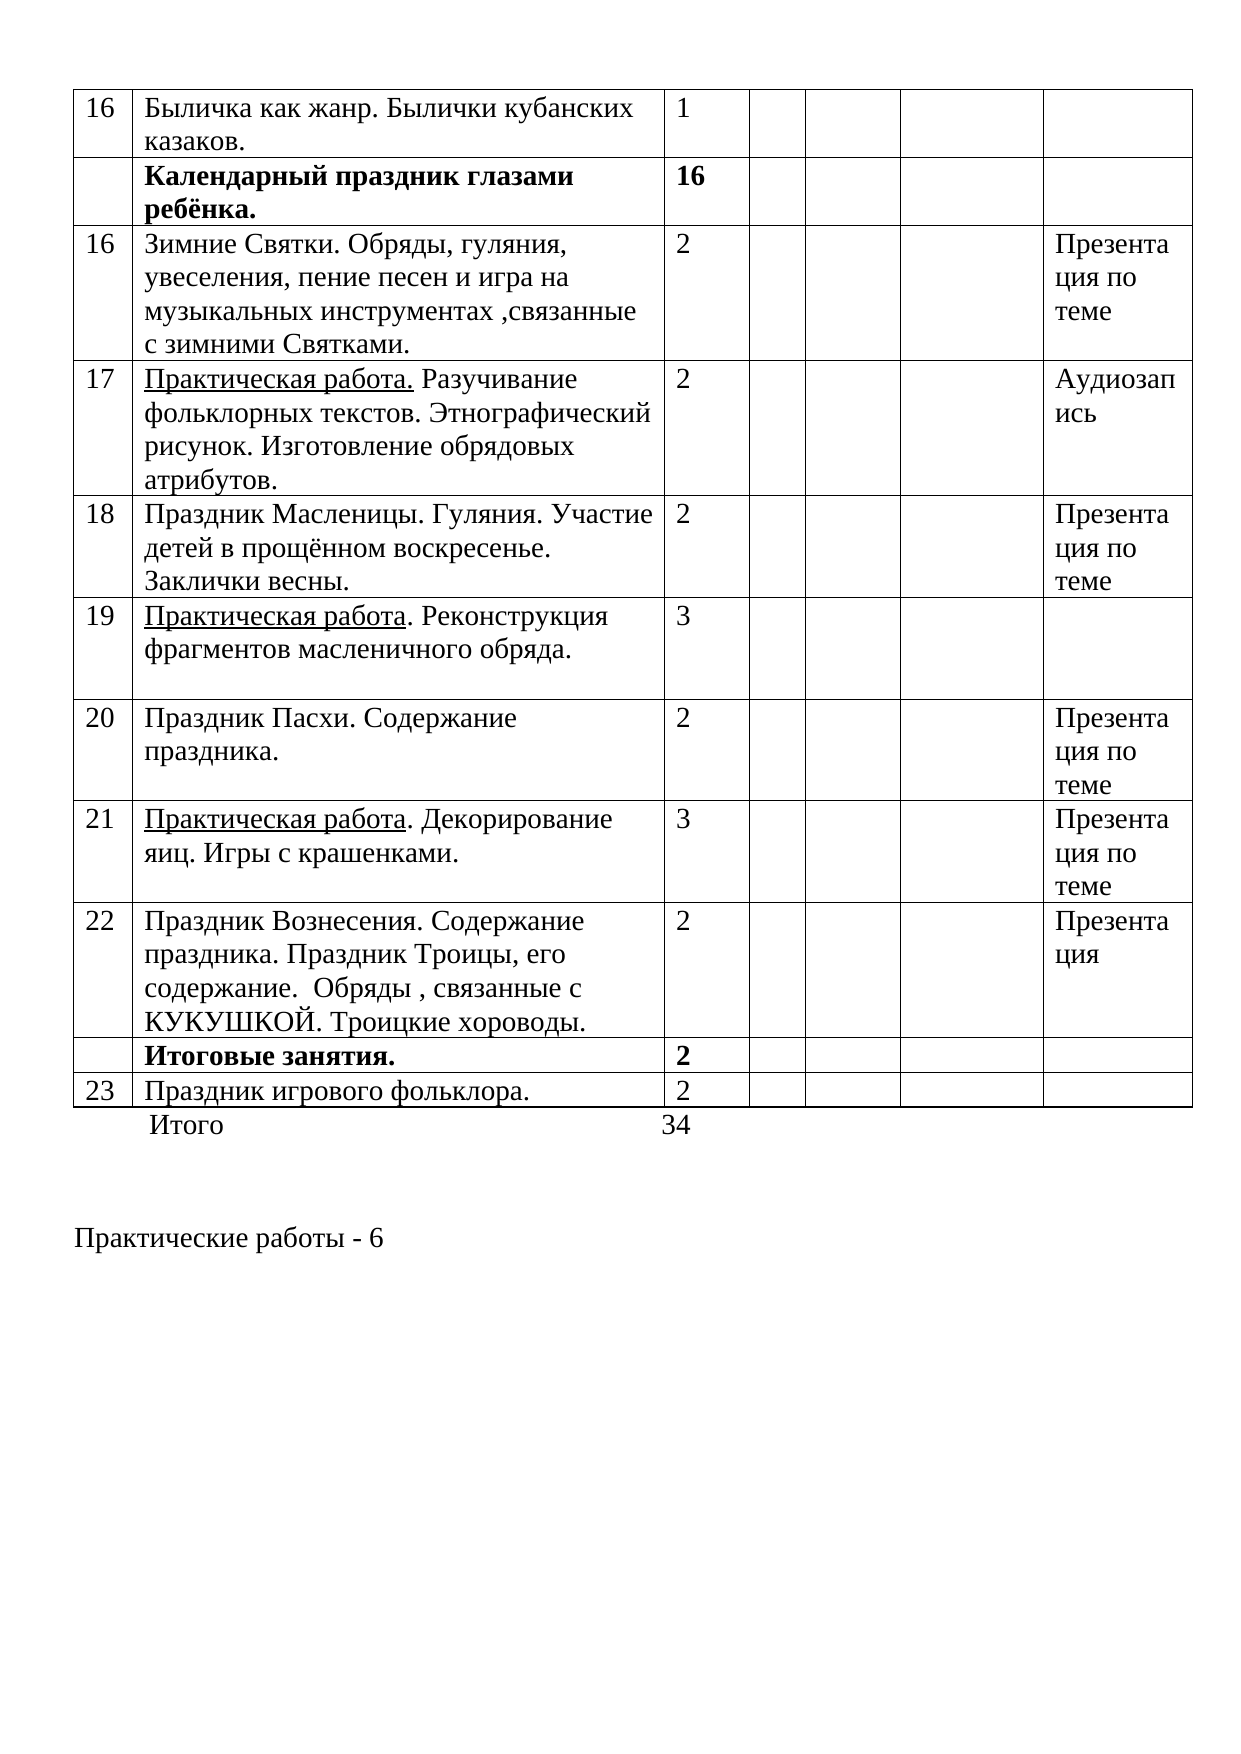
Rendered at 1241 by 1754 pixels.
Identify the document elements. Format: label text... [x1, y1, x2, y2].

table_cell [901, 700, 1043, 800]
table_cell [806, 158, 900, 225]
table_cell [901, 903, 1043, 1037]
table_cell Презента ция по теме [1044, 226, 1192, 360]
table_cell Презента ция по теме [1044, 496, 1192, 597]
table_cell 2 [665, 1073, 749, 1106]
table_cell 16 [74, 226, 132, 360]
table_cell Праздник игрового фольклора. [133, 1073, 664, 1106]
table_cell Презента ция по теме [1044, 700, 1192, 800]
table_cell Праздник Пасхи. Содержание праздника. [133, 700, 664, 800]
table_cell [750, 361, 805, 495]
table_cell Праздник Вознесения. Содержание праздника. Праздник Троицы, его содержание. Обряды , связанные с КУКУШКОЙ. Троицкие хороводы. [133, 903, 664, 1037]
table_cell 2 [665, 1038, 749, 1072]
table_cell [806, 598, 900, 699]
table_cell 16 [665, 158, 749, 225]
text Практические работы - 6 [74, 1220, 1152, 1253]
table_cell 2 [665, 903, 749, 1037]
table_cell Зимние Святки. Обряды, гуляния, увеселения, пение песен и игра на музыкальных инструментах ,связанные с зимними Святками. [133, 226, 664, 360]
table_cell 18 [74, 496, 132, 597]
table_cell [901, 226, 1043, 360]
table_cell [806, 90, 900, 157]
table_cell [1044, 90, 1192, 157]
table_cell Итоговые занятия. [133, 1038, 664, 1072]
table_cell Календарный праздник глазами ребёнка. [133, 158, 664, 225]
table_cell [806, 361, 900, 495]
table_cell 2 [665, 226, 749, 360]
table_cell 3 [665, 801, 749, 902]
table_cell Быличка как жанр. Былички кубанских казаков. [133, 90, 664, 157]
table_cell Практическая работа. Декорирование яиц. Игры с крашенками. [133, 801, 664, 902]
table_cell 2 [665, 496, 749, 597]
table_cell [1044, 1073, 1192, 1106]
table_cell [806, 801, 900, 902]
table_cell 16 [74, 90, 132, 157]
table_cell 2 [665, 700, 749, 800]
table_cell [806, 903, 900, 1037]
table_cell 1 [665, 90, 749, 157]
table_cell [750, 1073, 805, 1106]
table_cell [901, 598, 1043, 699]
table_cell [74, 158, 132, 225]
table_cell [901, 90, 1043, 157]
table_cell 20 [74, 700, 132, 800]
table_cell 3 [665, 598, 749, 699]
table_cell [806, 1038, 900, 1072]
table_cell [750, 801, 805, 902]
table_cell [1044, 1038, 1192, 1072]
table_cell [806, 226, 900, 360]
table_cell [1044, 158, 1192, 225]
table_cell Практическая работа. Разучивание фольклорных текстов. Этнографический рисунок. Изготовление обрядовых атрибутов. [133, 361, 664, 495]
table_cell Аудиозапись [1044, 361, 1192, 495]
table_cell [806, 1073, 900, 1106]
table_cell [901, 361, 1043, 495]
table_cell [806, 496, 900, 597]
table_cell 22 [74, 903, 132, 1037]
list Итого 34 [149, 1108, 1152, 1141]
table_cell 17 [74, 361, 132, 495]
table_cell [901, 1038, 1043, 1072]
table_cell [74, 1038, 132, 1072]
table_cell Практическая работа. Реконструкция фрагментов масленичного обряда. [133, 598, 664, 699]
table_cell [750, 700, 805, 800]
table_cell [750, 90, 805, 157]
table_cell [750, 1038, 805, 1072]
table_cell 2 [665, 361, 749, 495]
table_cell [750, 598, 805, 699]
table_cell Праздник Масленицы. Гуляния. Участие детей в прощённом воскресенье. Заклички весны. [133, 496, 664, 597]
table_cell [901, 801, 1043, 902]
table_cell [1044, 598, 1192, 699]
table_cell [901, 1073, 1043, 1106]
table_cell 21 [74, 801, 132, 902]
table_cell [901, 158, 1043, 225]
table_cell 23 [74, 1073, 132, 1106]
table_cell [806, 700, 900, 800]
table_cell Презентация [1044, 903, 1192, 1037]
table_cell [901, 496, 1043, 597]
table_cell [750, 903, 805, 1037]
table_cell [750, 158, 805, 225]
table_cell [750, 226, 805, 360]
table_cell [750, 496, 805, 597]
table_cell Презента ция по теме [1044, 801, 1192, 902]
table_cell 19 [74, 598, 132, 699]
